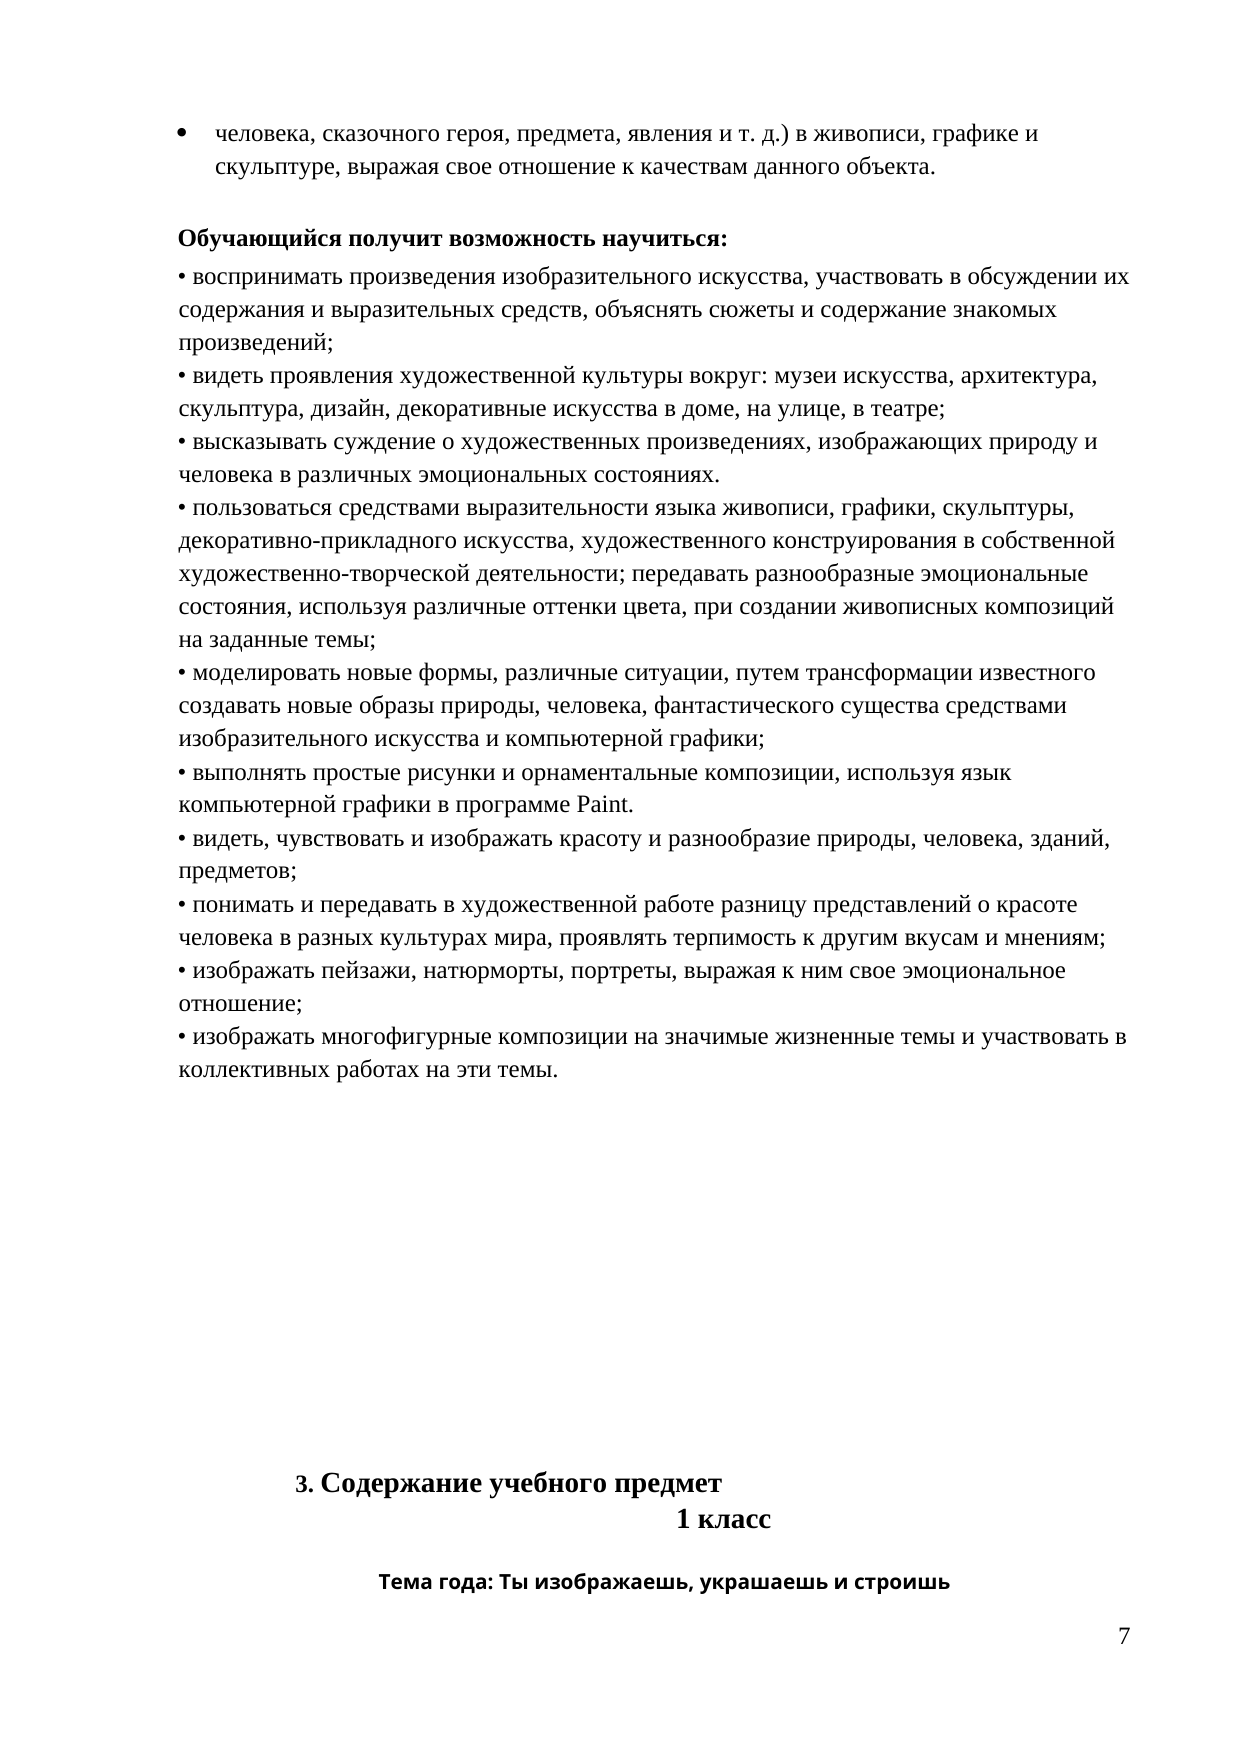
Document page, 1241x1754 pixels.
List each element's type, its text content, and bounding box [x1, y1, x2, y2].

text • видеть, чувствовать и изображать красоту и разнообразие природы, человека, зданий, предметов; [177, 823, 1130, 884]
text • пользоваться средствами выразительности языка живописи, графики, скульптуры, декоративно-прикладного искусства, художественного конструирования в собственной художественно-творческой деятельности; передавать разнообразные эмоциональные состояния, используя различные оттенки цвета, при создании живописных композиций на заданные темы; [177, 492, 1130, 653]
text • изображать пейзажи, натюрморты, портреты, выражая к ним свое эмоциональное отношение; [177, 955, 1130, 1016]
text • видеть проявления художественной культуры вокруг: музеи искусства, архитектура, скульптура, дизайн, декоративные искусства в доме, на улице, в театре; [177, 360, 1130, 422]
text 3. Содержание учебного предмет [295, 1465, 1152, 1499]
list человека, сказочного героя, предмета, явления и т. д.) в живописи, графике и скульптуре, выражая свое отношение к качествам данного объекта. [177, 118, 1152, 180]
text • моделировать новые формы, различные ситуации, путем трансформации известного создавать новые образы природы, человека, фантастического существа средствами изобразительного искусства и компьютерной графики; [177, 657, 1130, 752]
text • высказывать суждение о художественных произведениях, изображающих природу и человека в различных эмоциональных состояниях. [177, 426, 1130, 488]
text • изображать многофигурные композиции на значимые жизненные темы и участвовать в коллективных работах на эти темы. [177, 1021, 1130, 1082]
text • выполнять простые рисунки и орнаментальные композиции, используя язык компьютерной графики в программе Paint. [177, 757, 1130, 818]
text • понимать и передавать в художественной работе разницу представлений о красоте человека в разных культурах мира, проявлять терпимость к другим вкусам и мнениям; [177, 889, 1130, 950]
text Тема года: Ты изображаешь, украшаешь и строишь [177, 1567, 1152, 1595]
text Обучающийся получит возможность научиться: [177, 223, 1152, 251]
text 1 класс [295, 1502, 1152, 1535]
text • воспринимать произведения изобразительного искусства, участвовать в обсуждении их содержания и выразительных средств, объяснять сюжеты и содержание знакомых произведений; [177, 261, 1130, 356]
